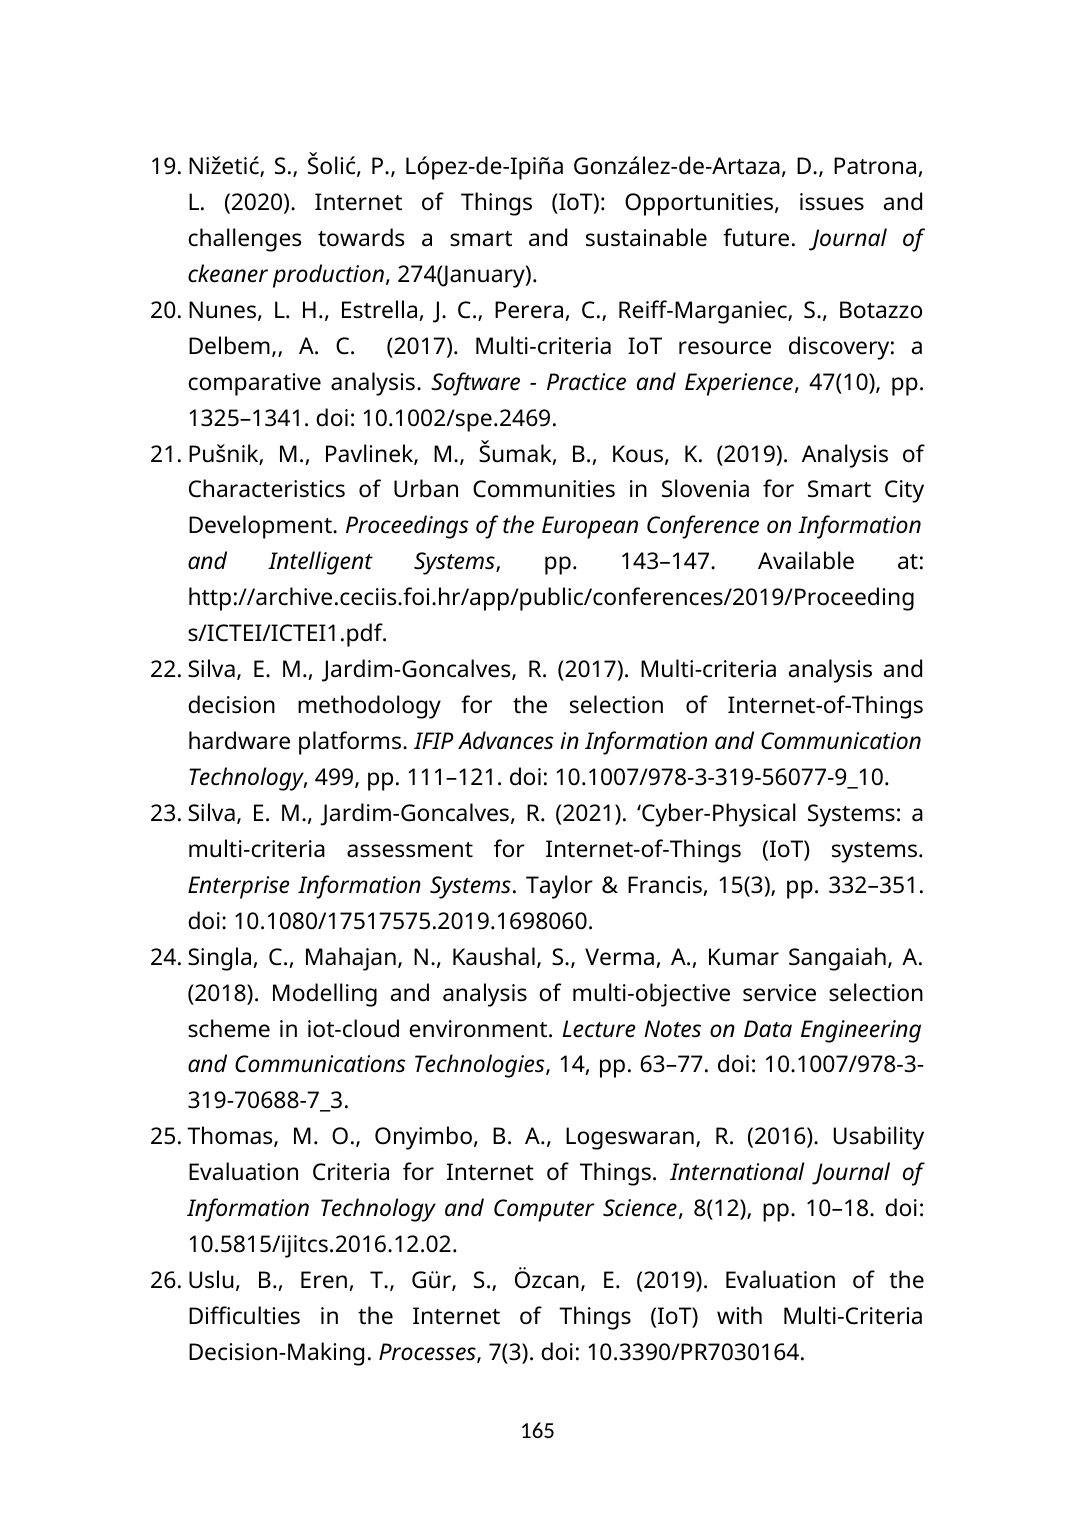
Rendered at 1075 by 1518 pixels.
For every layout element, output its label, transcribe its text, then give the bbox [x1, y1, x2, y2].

list Silva, E. M., Jardim-Goncalves, R. (2017). Multi-criteria analysis and decision methodology for the selection of Internet-of-Things hardware platforms. IFIP Advances in Information and Communication Technology, 499, pp. 111–121. doi: 10.1007/978-3-319-56077-9_10. [150, 653, 925, 792]
list Pušnik, M., Pavlinek, M., Šumak, B., Kous, K. (2019). Analysis of Characteristics of Urban Communities in Slovenia for Smart City Development. Proceedings of the European Conference on Information and Intelligent Systems, pp. 143–147. Available at: http://archive.ceciis.foi.hr/app/public/conferences/2019/Proceedings/ICTEI/ICTEI1.pdf. [150, 437, 925, 648]
list Singla, C., Mahajan, N., Kaushal, S., Verma, A., Kumar Sangaiah, A. (2018). Modelling and analysis of multi-objective service selection scheme in iot-cloud environment. Lecture Notes on Data Engineering and Communications Technologies, 14, pp. 63–77. doi: 10.1007/978-3-319-70688-7_3. [150, 941, 925, 1116]
list Nižetić, S., Šolić, P., López-de-Ipiña González-de-Artaza, D., Patrona, L. (2020). Internet of Things (IoT): Opportunities, issues and challenges towards a smart and sustainable future. Journal of ckeaner production, 274(January). [150, 150, 925, 289]
list Thomas, M. O., Onyimbo, B. A., Logeswaran, R. (2016). Usability Evaluation Criteria for Internet of Things. International Journal of Information Technology and Computer Science, 8(12), pp. 10–18. doi: 10.5815/ijitcs.2016.12.02. [150, 1120, 925, 1259]
list Uslu, B., Eren, T., Gür, S., özcan, e. (2019). Evaluation of the Difficulties in the Internet of Things (IoT) with Multi-Criteria Decision-Making. Processes, 7(3). doi: 10.3390/PR7030164. [150, 1264, 925, 1367]
list Silva, E. M., Jardim-Goncalves, R. (2021). ‘Cyber-Physical Systems: a multi-criteria assessment for Internet-of-Things (IoT) systems. Enterprise Information Systems. Taylor & Francis, 15(3), pp. 332–351. doi: 10.1080/17517575.2019.1698060. [150, 797, 925, 936]
list Nunes, L. H., Estrella, J. C., Perera, C., Reiff-Marganiec, S., Botazzo Delbem,, A. C. (2017). Multi-criteria IoT resource discovery: a comparative analysis. Software - Practice and Experience, 47(10), pp. 1325–1341. doi: 10.1002/spe.2469. [150, 294, 925, 433]
